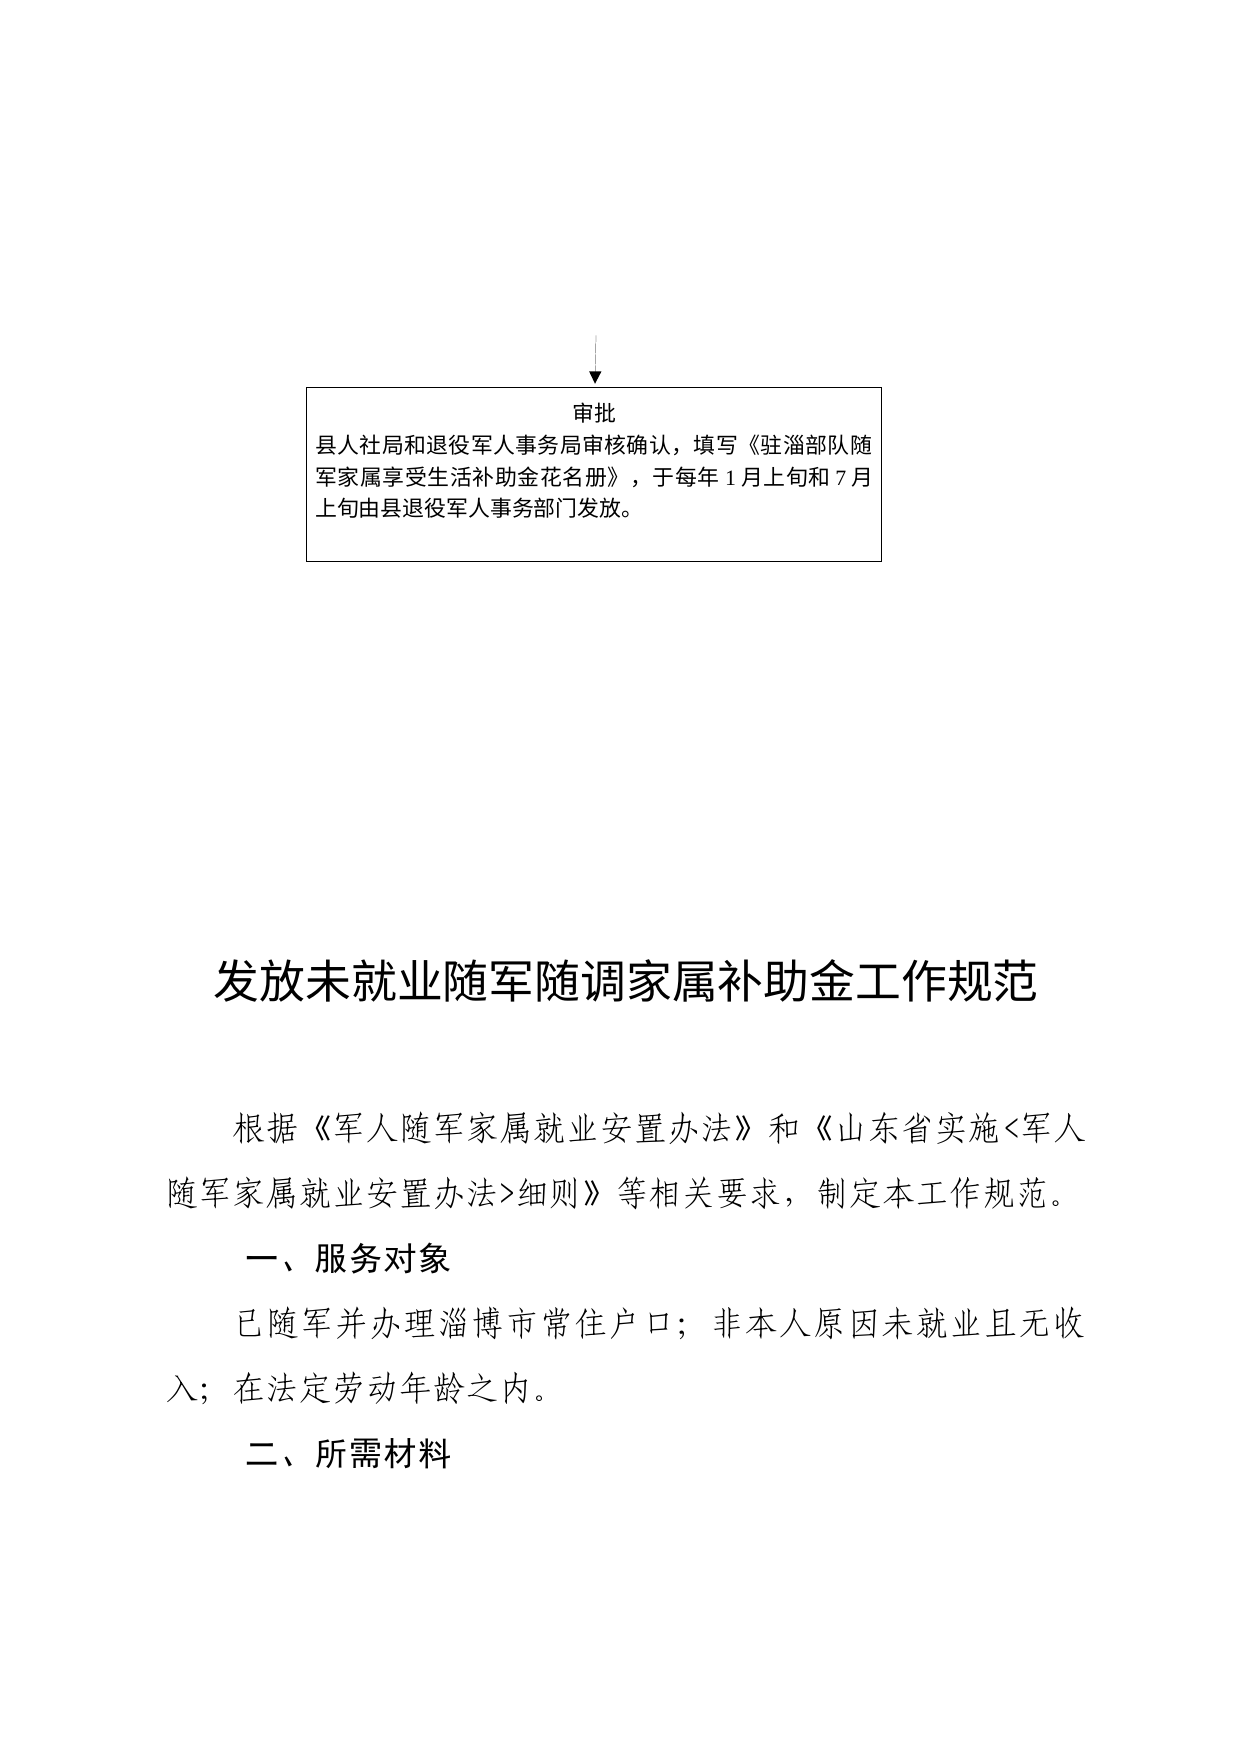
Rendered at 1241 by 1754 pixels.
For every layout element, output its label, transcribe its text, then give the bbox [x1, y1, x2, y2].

text 已随军并办理淄博市常住户口；非本人原因未就业且无收入；在法定劳动年龄之内。 [165, 1289, 1087, 1419]
text 根据《军人随军家属就业安置办法》和《山东省实施<军人随军家属就业安置办法>细则》等相关要求，制定本工作规范。 [165, 1094, 1087, 1224]
text 二、所需材料 [209, 1419, 1087, 1484]
text 一、服务对象 [209, 1224, 1087, 1289]
text 发放未就业随军随调家属补助金工作规范 [165, 930, 1087, 1028]
